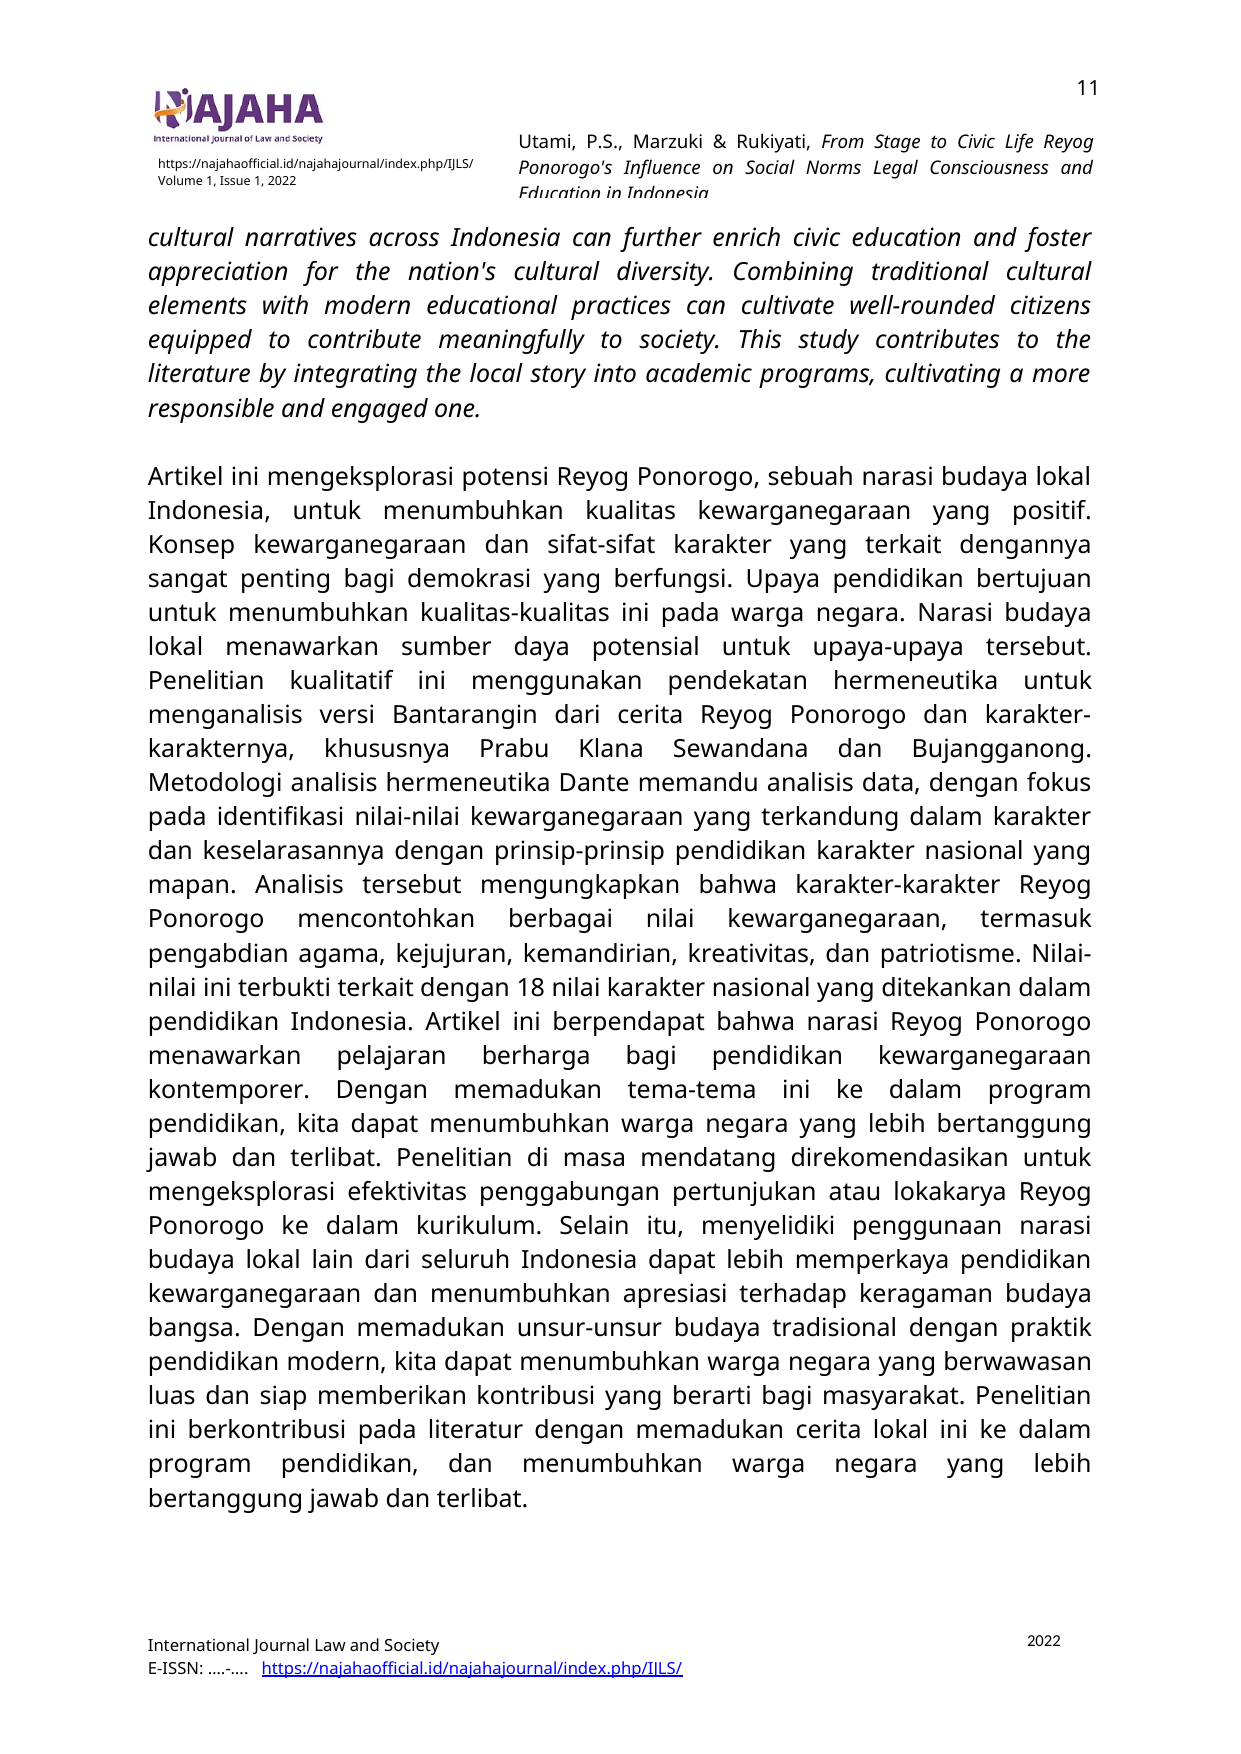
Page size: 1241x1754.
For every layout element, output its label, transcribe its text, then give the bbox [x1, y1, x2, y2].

text Artikel ini mengeksplorasi potensi Reyog Ponorogo, sebuah narasi budaya lokal Indonesia, untuk menumbuhkan kualitas kewarganegaraan yang positif. Konsep kewarganegaraan dan sifat-sifat karakter yang terkait dengannya sangat penting bagi demokrasi yang berfungsi. Upaya pendidikan bertujuan untuk menumbuhkan kualitas-kualitas ini pada warga negara. Narasi budaya lokal menawarkan sumber daya potensial untuk upaya-upaya tersebut. Penelitian kualitatif ini menggunakan pendekatan hermeneutika untuk menganalisis versi Bantarangin dari cerita Reyog Ponorogo dan karakter-karakternya, khususnya Prabu Klana Sewandana dan Bujangganong. Metodologi analisis hermeneutika Dante memandu analisis data, dengan fokus pada identifikasi nilai-nilai kewarganegaraan yang terkandung dalam karakter dan keselarasannya dengan prinsip-prinsip pendidikan karakter nasional yang mapan. Analisis tersebut mengungkapkan bahwa karakter-karakter Reyog Ponorogo mencontohkan berbagai nilai kewarganegaraan, termasuk pengabdian agama, kejujuran, kemandirian, kreativitas, dan patriotisme. Nilai-nilai ini terbukti terkait dengan 18 nilai karakter nasional yang ditekankan dalam pendidikan Indonesia. Artikel ini berpendapat bahwa narasi Reyog Ponorogo menawarkan pelajaran berharga bagi pendidikan kewarganegaraan kontemporer. Dengan memadukan tema-tema ini ke dalam program pendidikan, kita dapat menumbuhkan warga negara yang lebih bertanggung jawab dan terlibat. Penelitian di masa mendatang direkomendasikan untuk mengeksplorasi efektivitas penggabungan pertunjukan atau lokakarya Reyog Ponorogo ke dalam kurikulum. Selain itu, menyelidiki penggunaan narasi budaya lokal lain dari seluruh Indonesia dapat lebih memperkaya pendidikan kewarganegaraan dan menumbuhkan apresiasi terhadap keragaman budaya bangsa. Dengan memadukan unsur-unsur budaya tradisional dengan praktik pendidikan modern, kita dapat menumbuhkan warga negara yang berwawasan luas dan siap memberikan kontribusi yang berarti bagi masyarakat. Penelitian ini berkontribusi pada literatur dengan memadukan cerita lokal ini ke dalam program pendidikan, dan menumbuhkan warga negara yang lebih bertanggung jawab dan terlibat. [148, 458, 1093, 1514]
picture [147, 75, 328, 158]
